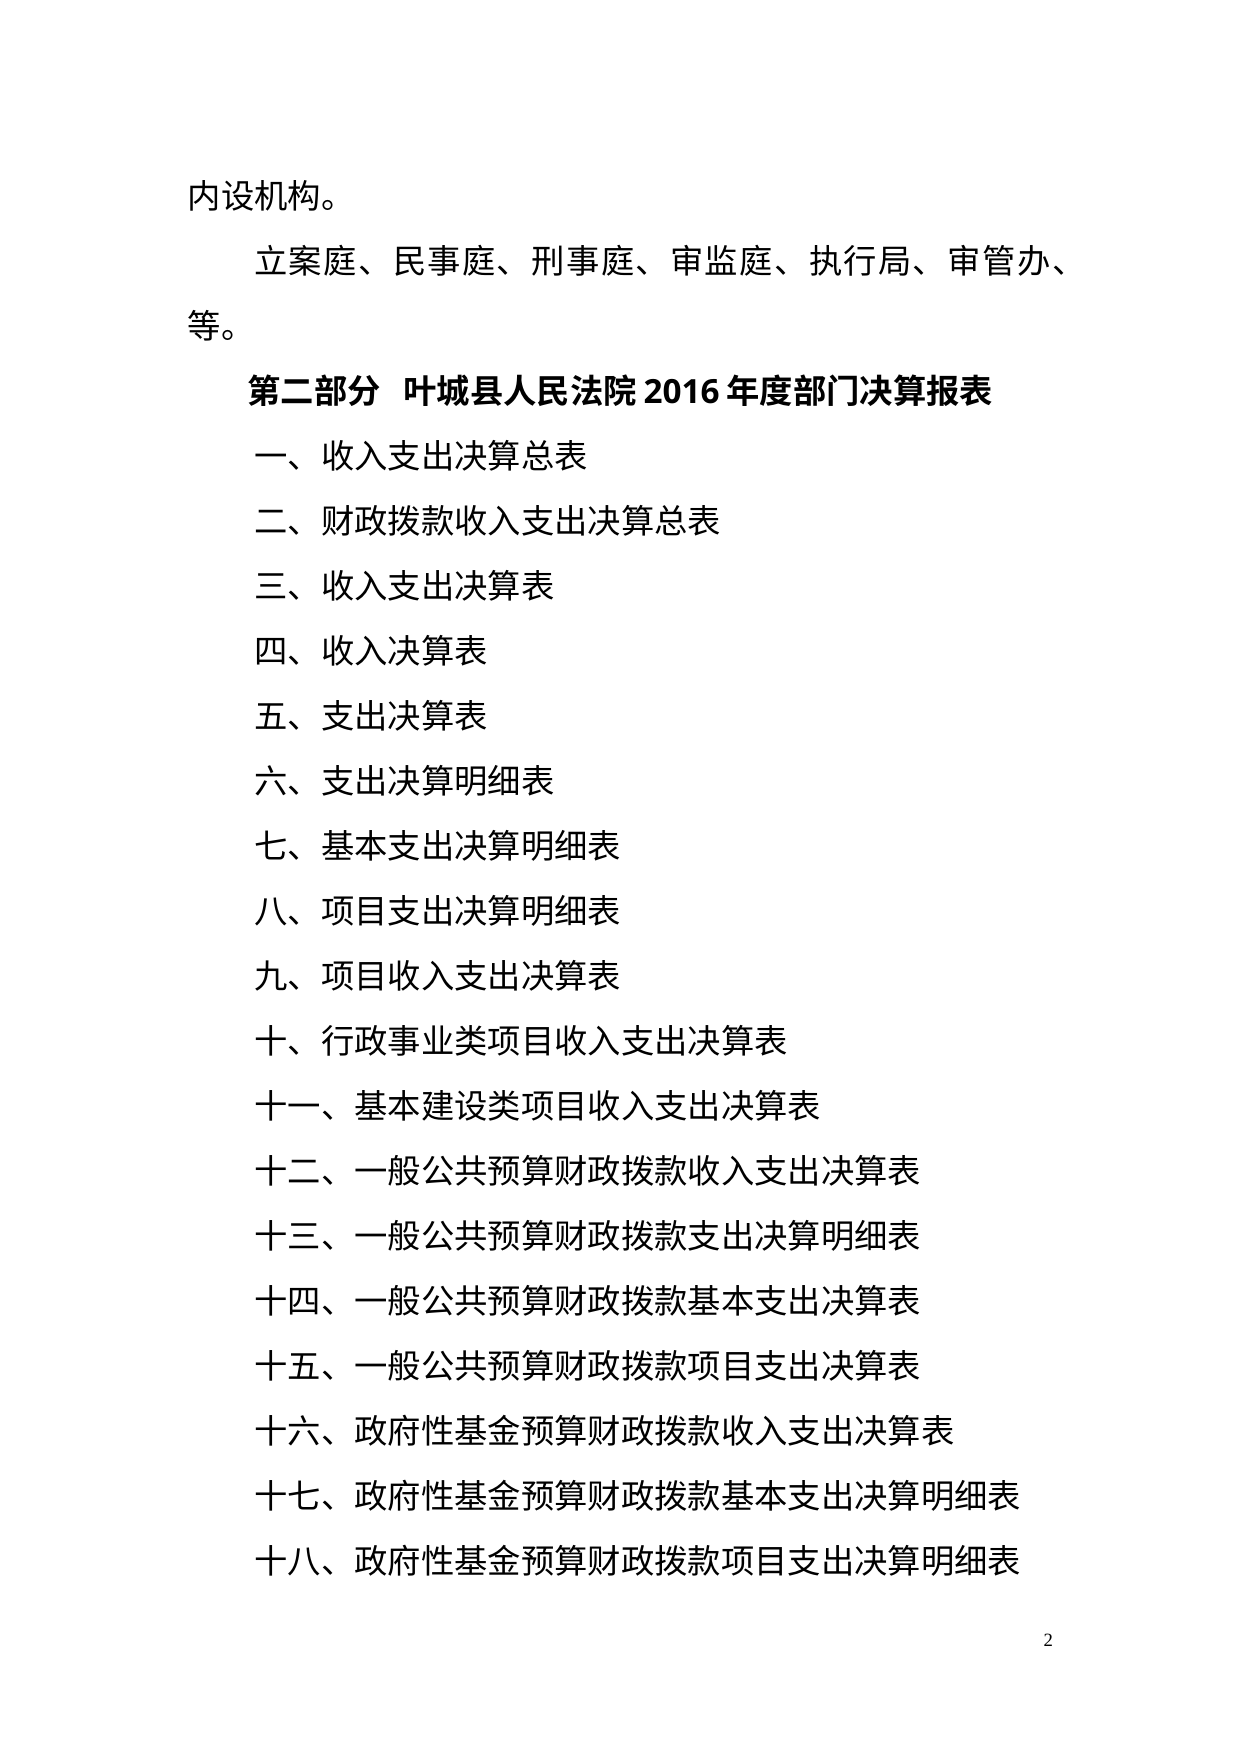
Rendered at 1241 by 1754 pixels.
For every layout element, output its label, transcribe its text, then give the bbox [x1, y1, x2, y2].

text 九、项目收入支出决算表 [187, 942, 1053, 1007]
text 三、收入支出决算表 [187, 552, 1053, 617]
text 十八、政府性基金预算财政拨款项目支出决算明细表 [187, 1527, 1053, 1592]
text 立案庭、民事庭、刑事庭、审监庭、执行局、审管办、等。 [187, 227, 1053, 357]
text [187, 162, 1053, 227]
text 八、项目支出决算明细表 [187, 877, 1053, 942]
text 四、收入决算表 [187, 617, 1053, 682]
text 一、收入支出决算总表 [187, 422, 1053, 487]
text 十五、一般公共预算财政拨款项目支出决算表 [187, 1332, 1053, 1397]
text 第二部分 叶城县人民法院2016年度部门决算报表 [187, 357, 1053, 422]
text 十四、一般公共预算财政拨款基本支出决算表 [187, 1267, 1053, 1332]
text 十一、基本建设类项目收入支出决算表 [187, 1072, 1053, 1137]
text 六、支出决算明细表 [187, 747, 1053, 812]
text 十三、一般公共预算财政拨款支出决算明细表 [187, 1202, 1053, 1267]
text 十二、一般公共预算财政拨款收入支出决算表 [187, 1137, 1053, 1202]
text 二、财政拨款收入支出决算总表 [187, 487, 1053, 552]
text 十、行政事业类项目收入支出决算表 [187, 1007, 1053, 1072]
text 七、基本支出决算明细表 [187, 812, 1053, 877]
text 十七、政府性基金预算财政拨款基本支出决算明细表 [187, 1462, 1053, 1527]
text 五、支出决算表 [187, 682, 1053, 747]
text 十六、政府性基金预算财政拨款收入支出决算表 [187, 1397, 1053, 1462]
